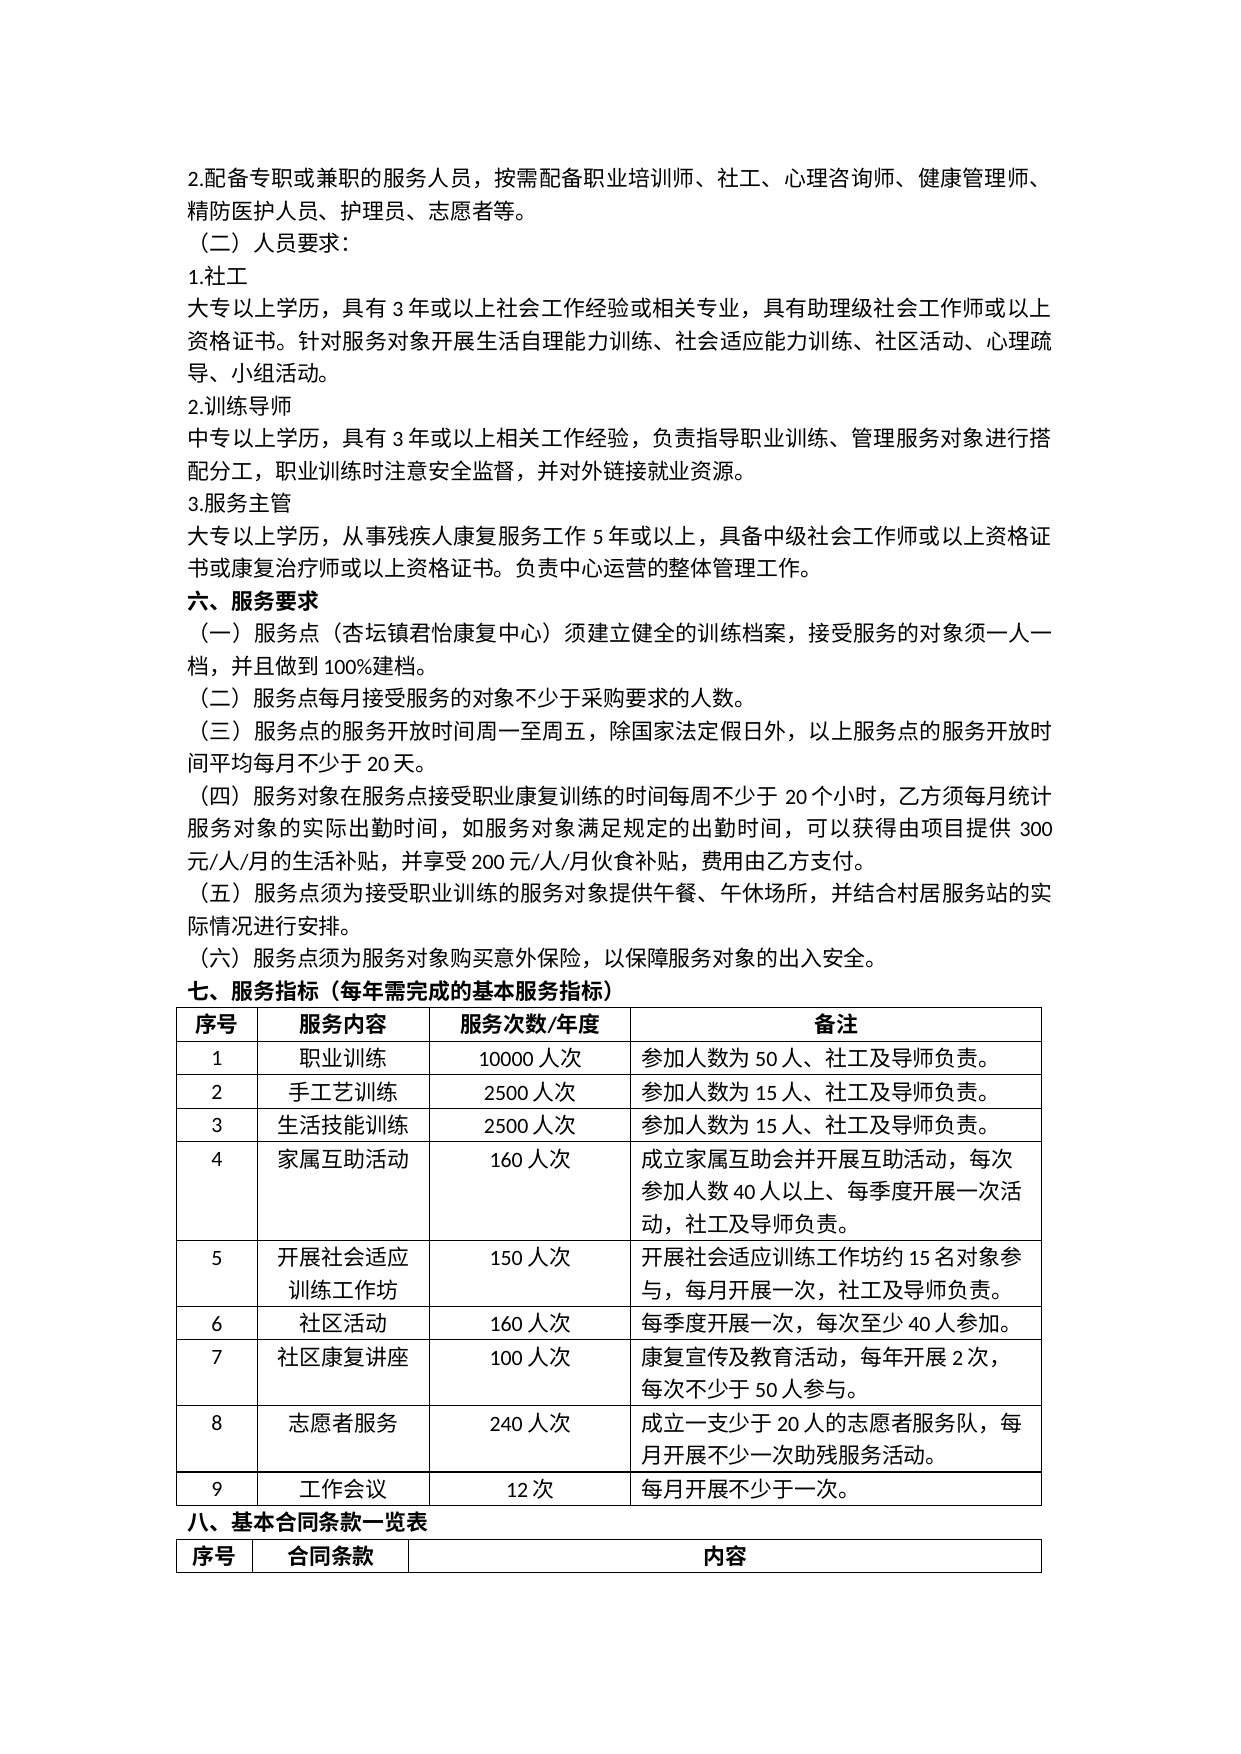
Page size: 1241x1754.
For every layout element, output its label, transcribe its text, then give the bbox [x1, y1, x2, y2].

table_cell 工作会议 [258, 1473, 429, 1505]
table_header 序号 [177, 1540, 252, 1572]
table_cell 成立家属互助会并开展互助活动，每次参加人数40人以上、每季度开展一次活动，社工及导师负责。 [631, 1142, 1041, 1240]
text （四）服务对象在服务点接受职业康复训练的时间每周不少于20个小时，乙方须每月统计服务对象的实际出勤时间，如服务对象满足规定的出勤时间，可以获得由项目提供300元/人/月的生活补贴，并享受200元/人/月伙食补贴，费用由乙方支付。 [187, 779, 1053, 877]
table_header 服务次数/年度 [430, 1008, 630, 1041]
table_cell 5 [177, 1241, 257, 1306]
table_cell 12次 [430, 1473, 630, 1505]
table_cell 开展社会适应训练工作坊约15名对象参与，每月开展一次，社工及导师负责。 [631, 1241, 1041, 1306]
table_cell 3 [177, 1109, 257, 1141]
table_cell 生活技能训练 [258, 1109, 429, 1141]
text （二）人员要求： [187, 227, 1053, 259]
table_cell 2500人次 [430, 1109, 630, 1141]
table_header 备注 [631, 1008, 1041, 1041]
table_cell 社区活动 [258, 1307, 429, 1339]
text （六）服务点须为服务对象购买意外保险，以保障服务对象的出入安全。 [187, 942, 1053, 974]
table_cell 每季度开展一次，每次至少40人参加。 [631, 1307, 1041, 1339]
table_cell 手工艺训练 [258, 1075, 429, 1108]
table_cell 7 [177, 1340, 257, 1405]
text （三）服务点的服务开放时间周一至周五，除国家法定假日外，以上服务点的服务开放时间平均每月不少于20天。 [187, 714, 1053, 779]
table_cell 160人次 [430, 1307, 630, 1339]
table_cell 6 [177, 1307, 257, 1339]
table_cell 康复宣传及教育活动，每年开展2次，每次不少于50人参与。 [631, 1340, 1041, 1405]
table_cell 100人次 [430, 1340, 630, 1405]
table_header 服务内容 [258, 1008, 429, 1041]
table_cell 1 [177, 1042, 257, 1074]
text （一）服务点（杏坛镇君怡康复中心）须建立健全的训练档案，接受服务的对象须一人一档，并且做到100%建档。 [187, 617, 1053, 682]
text 大专以上学历，具有3年或以上社会工作经验或相关专业，具有助理级社会工作师或以上资格证书。针对服务对象开展生活自理能力训练、社会适应能力训练、社区活动、心理疏导、小组活动。 [187, 292, 1053, 389]
table_cell 志愿者服务 [258, 1406, 429, 1471]
table_cell 2 [177, 1075, 257, 1108]
table_cell 开展社会适应训练工作坊 [258, 1241, 429, 1306]
table_cell 参加人数为50人、社工及导师负责。 [631, 1042, 1041, 1074]
table_header 序号 [177, 1008, 257, 1041]
text 2.训练导师 [187, 389, 1053, 422]
table_cell 参加人数为15人、社工及导师负责。 [631, 1109, 1041, 1141]
table_cell 职业训练 [258, 1042, 429, 1074]
text 中专以上学历，具有3年或以上相关工作经验，负责指导职业训练、管理服务对象进行搭配分工，职业训练时注意安全监督，并对外链接就业资源。 [187, 422, 1053, 487]
table_header 合同条款 [253, 1540, 408, 1572]
table_cell 4 [177, 1142, 257, 1240]
table_cell 参加人数为15人、社工及导师负责。 [631, 1075, 1041, 1108]
table_header 内容 [409, 1540, 1041, 1572]
table_cell 8 [177, 1406, 257, 1471]
table_cell 10000人次 [430, 1042, 630, 1074]
text 3.服务主管 [187, 487, 1053, 519]
text 大专以上学历，从事残疾人康复服务工作5年或以上，具备中级社会工作师或以上资格证书或康复治疗师或以上资格证书。负责中心运营的整体管理工作。 [187, 519, 1053, 584]
text （二）服务点每月接受服务的对象不少于采购要求的人数。 [187, 682, 1053, 714]
text 2.配备专职或兼职的服务人员，按需配备职业培训师、社工、心理咨询师、健康管理师、精防医护人员、护理员、志愿者等。 [187, 162, 1053, 227]
table_cell 社区康复讲座 [258, 1340, 429, 1405]
table_cell 9 [177, 1473, 257, 1505]
table_cell 每月开展不少于一次。 [631, 1473, 1041, 1505]
table_cell 成立一支少于20人的志愿者服务队，每月开展不少一次助残服务活动。 [631, 1406, 1041, 1471]
table_cell 家属互助活动 [258, 1142, 429, 1240]
table_cell 2500人次 [430, 1075, 630, 1108]
table_cell 160人次 [430, 1142, 630, 1240]
text （五）服务点须为接受职业训练的服务对象提供午餐、午休场所，并结合村居服务站的实际情况进行安排。 [187, 877, 1053, 942]
text 八、基本合同条款一览表 [187, 1506, 1053, 1538]
text 六、服务要求 [187, 584, 1053, 617]
table_cell 150人次 [430, 1241, 630, 1306]
text 七、服务指标（每年需完成的基本服务指标） [187, 974, 1053, 1007]
text 1.社工 [187, 259, 1053, 292]
table_cell 240人次 [430, 1406, 630, 1471]
